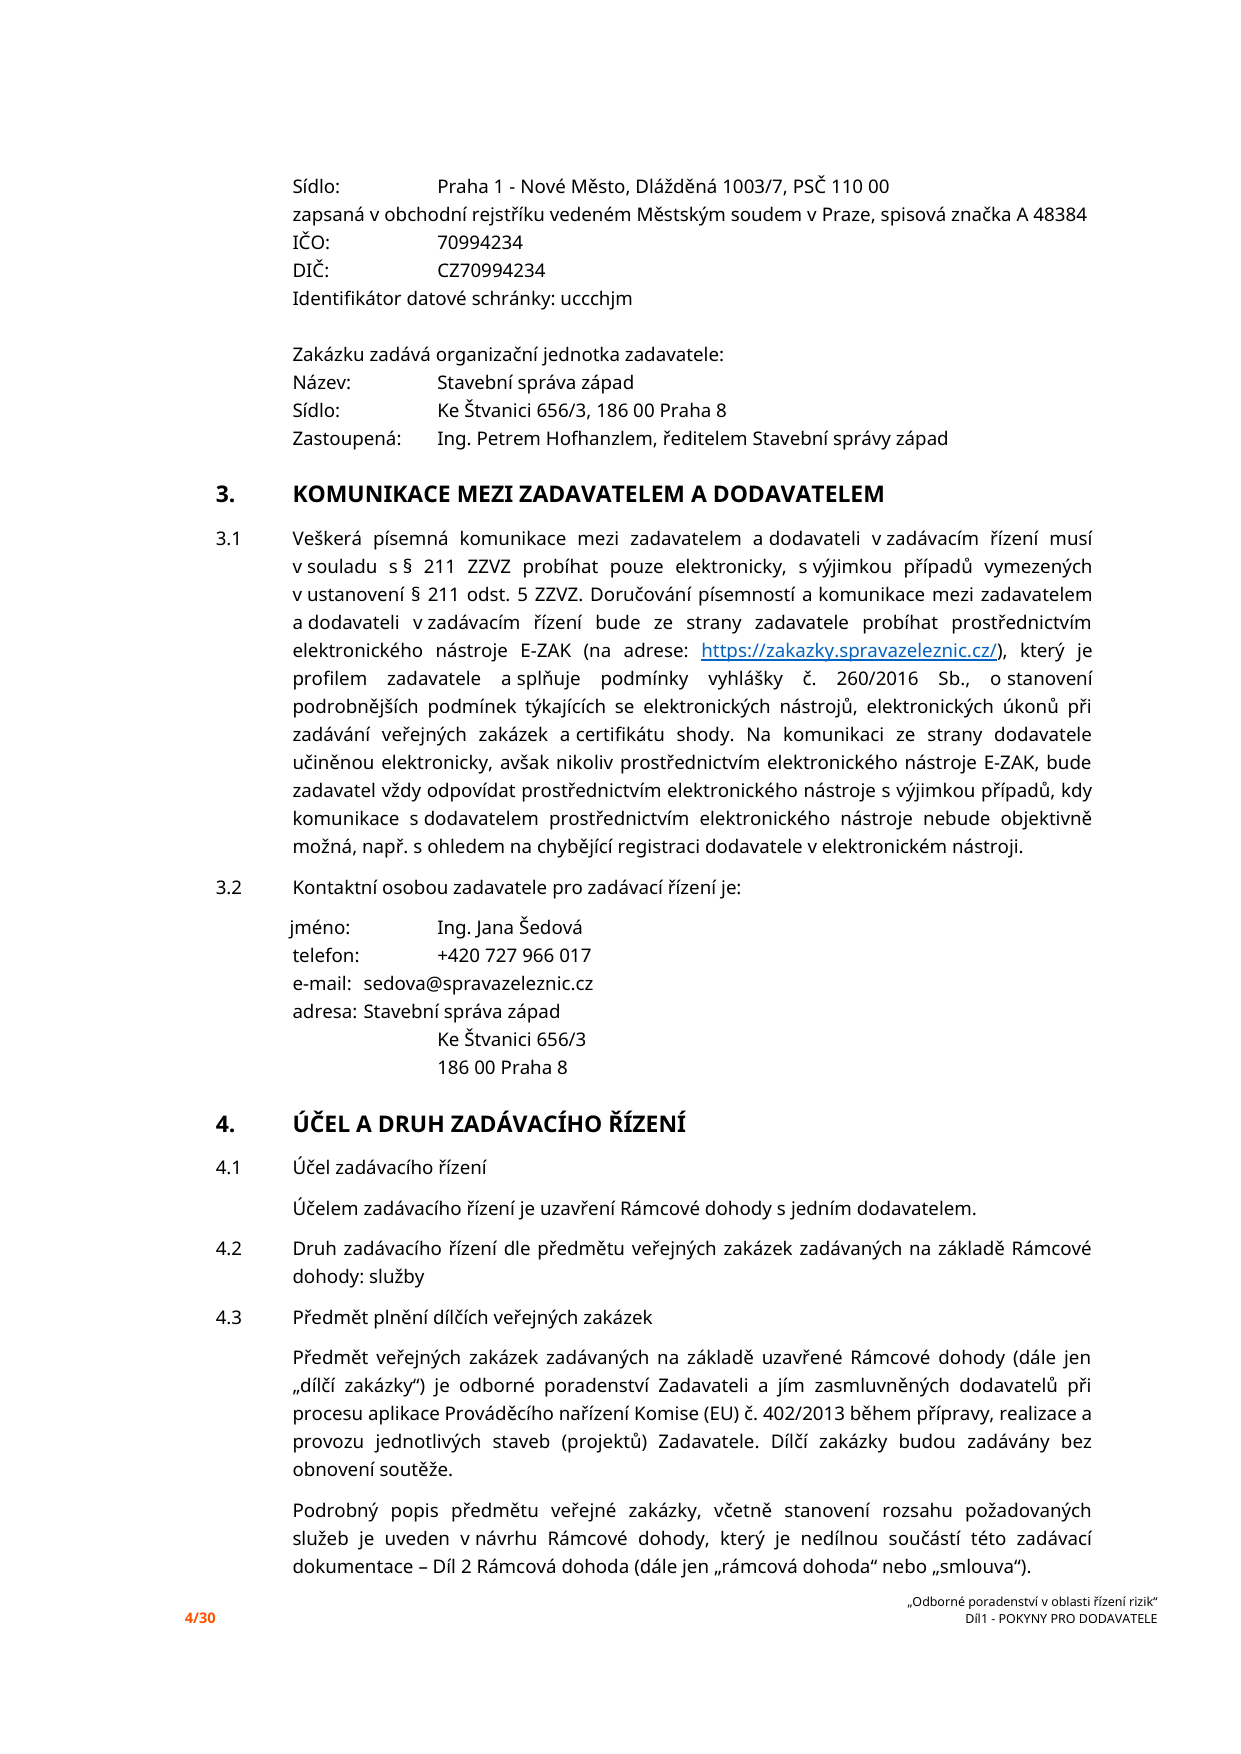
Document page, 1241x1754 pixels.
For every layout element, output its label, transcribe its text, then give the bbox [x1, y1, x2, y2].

text Předmět veřejných zakázek zadávaných na základě uzavřené Rámcové dohody (dále jen „dílčí zakázky“) je odborné poradenství Zadavateli a jím zasmluvněných dodavatelů při procesu aplikace Prováděcího nařízení Komise (EU) č. 402/2013 během přípravy, realizace a provozu jednotlivých staveb (projektů) Zadavatele. Dílčí zakázky budou zadávány bez obnovení soutěže. [292, 1345, 1093, 1482]
text IČO: 70994234 [292, 229, 1093, 255]
list Účelem zadávacího řízení je uzavření Rámcové dohody s jedním dodavatelem. [292, 1195, 1093, 1221]
text Předmět plnění dílčích veřejných zakázek [216, 1304, 1093, 1330]
text Veškerá písemná komunikace mezi zadavatelem a dodavateli v zadávacím řízení musí v souladu s § 211 ZZVZ probíhat pouze elektronicky, s výjimkou případů vymezených v ustanovení § 211 odst. 5 ZZVZ. Doručování písemností a komunikace mezi zadavatelem a dodavateli v zadávacím řízení bude ze strany zadavatele probíhat prostřednictvím elektronického nástroje E-ZAK (na adrese: https://zakazky.spravazeleznic.cz/), který je profilem zadavatele a splňuje podmínky vyhlášky č. 260/2016 Sb., o stanovení podrobnějších podmínek týkajících se elektronických nástrojů, elektronických úkonů při zadávání veřejných zakázek a certifikátu shody. Na komunikaci ze strany dodavatele učiněnou elektronicky, avšak nikoliv prostřednictvím elektronického nástroje E-ZAK, bude zadavatel vždy odpovídat prostřednictvím elektronického nástroje s výjimkou případů, kdy komunikace s dodavatelem prostřednictvím elektronického nástroje nebude objektivně možná, např. s ohledem na chybějící registraci dodavatele v elektronickém nástroji. [216, 525, 1093, 859]
text Identifikátor datové schránky: uccchjm [292, 285, 1093, 311]
text Kontaktní osobou zadavatele pro zadávací řízení je: [216, 874, 1093, 899]
text 186 00 Praha 8 [366, 1055, 1093, 1080]
text adresa: Stavební správa západ [292, 999, 1093, 1024]
text Druh zadávacího řízení dle předmětu veřejných zakázek zadávaných na základě Rámcové dohody: služby [216, 1236, 1093, 1289]
text e-mail: sedova@spravazeleznic.cz [292, 971, 1093, 996]
text Název: Stavební správa západ [292, 369, 1093, 395]
text telefon: +420 727 966 017 [292, 943, 1093, 968]
text Zastoupená: Ing. Petrem Hofhanzlem, ředitelem Stavební správy západ [292, 425, 1093, 451]
text DIČ: CZ70994234 [292, 257, 1093, 283]
text Zakázku zadává organizační jednotka zadavatele: [292, 341, 1093, 367]
text zapsaná v obchodní rejstříku vedeném Městským soudem v Praze, spisová značka A 48384 [292, 201, 1093, 227]
list jméno: Ing. Jana Šedová [289, 914, 1093, 940]
text Podrobný popis předmětu veřejné zakázky, včetně stanovení rozsahu požadovaných služeb je uveden v návrhu Rámcové dohody, který je nedílnou součástí této zadávací dokumentace – Díl 2 Rámcová dohoda (dále jen „rámcová dohoda“ nebo „smlouva“). [292, 1497, 1093, 1579]
text ÚČEL A DRUH ZADÁVACÍHO ŘÍZENÍ [216, 1108, 1093, 1139]
text Účel zadávacího řízení [216, 1154, 1093, 1180]
text Ke Štvanici 656/3 [292, 1027, 1093, 1052]
text Sídlo: Praha 1 - Nové Město, Dlážděná 1003/7, PSČ 110 00 [292, 173, 1093, 199]
text KOMUNIKACE MEZI ZADAVATELEM A DODAVATELEM [216, 478, 1093, 510]
text Sídlo: Ke Štvanici 656/3, 186 00 Praha 8 [292, 397, 1093, 423]
